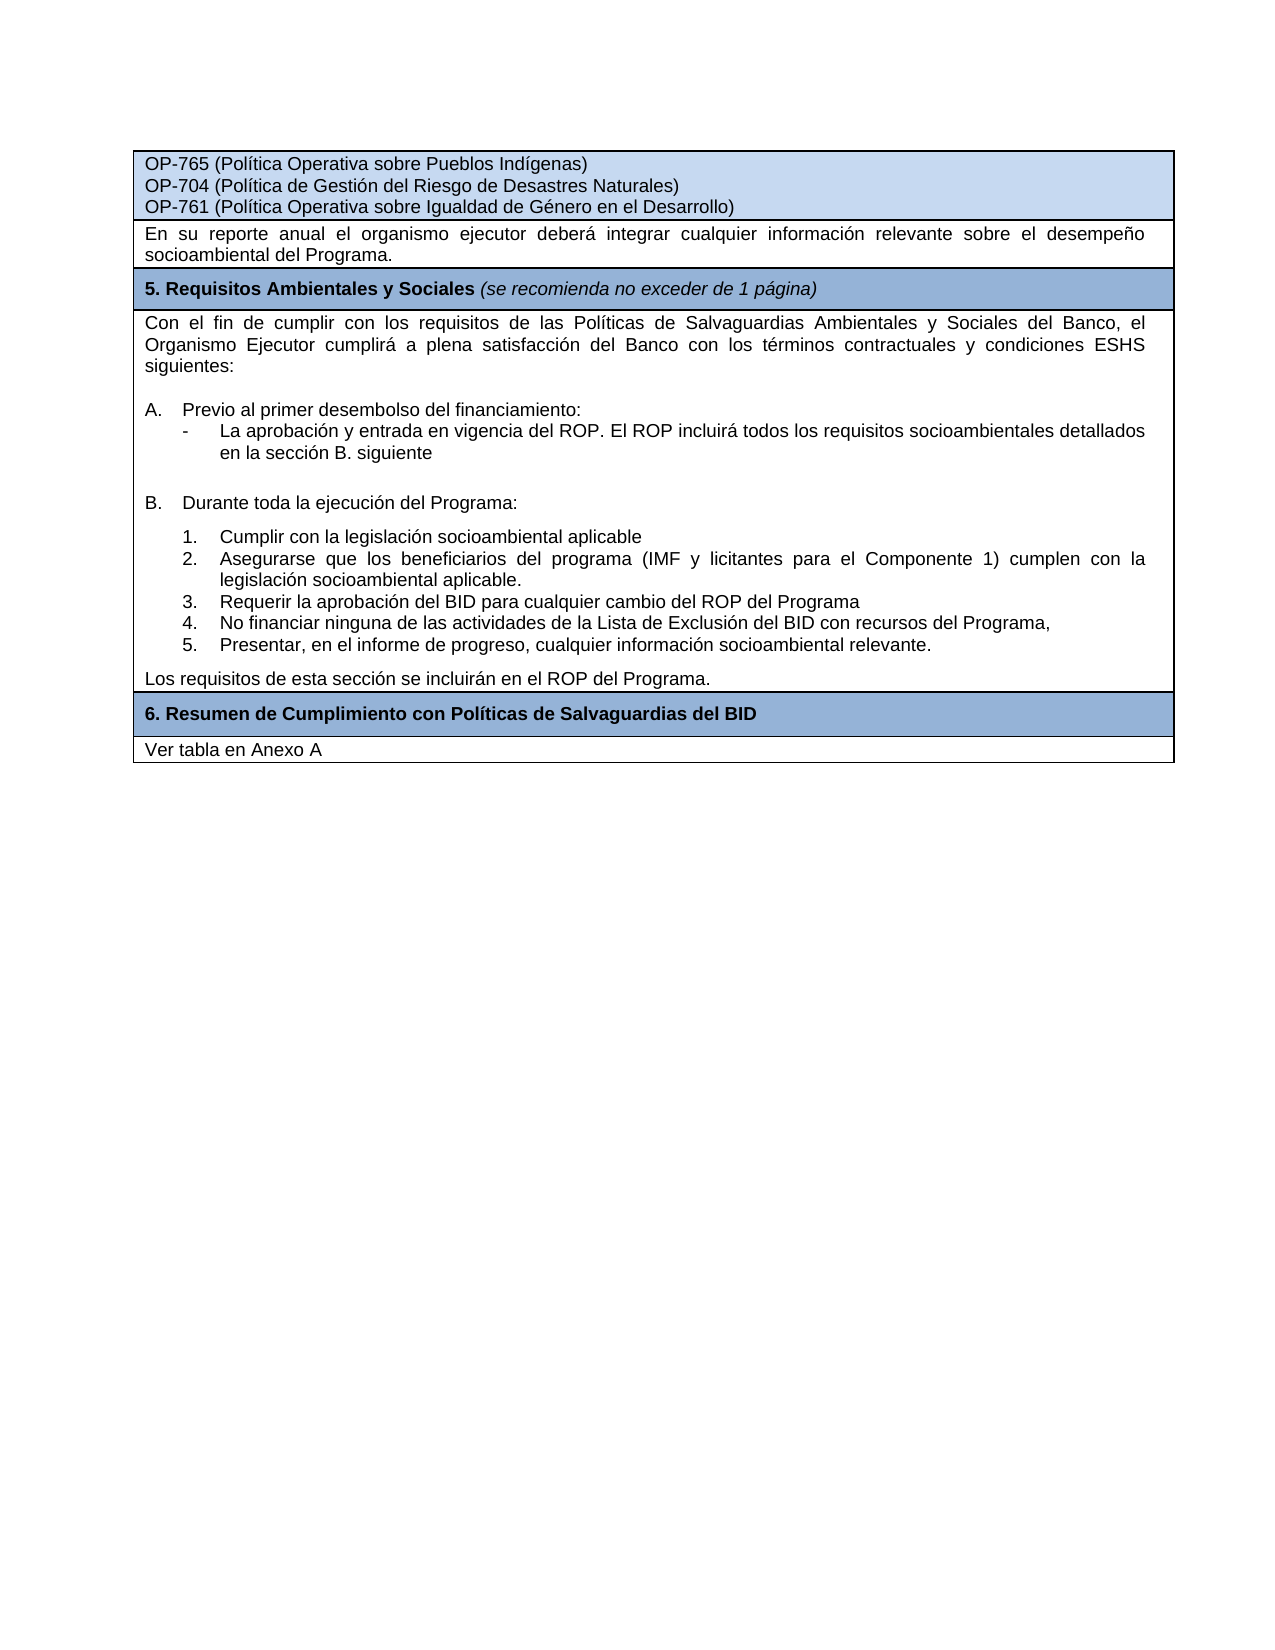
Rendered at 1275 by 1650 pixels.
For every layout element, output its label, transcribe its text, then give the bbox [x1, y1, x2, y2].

table_cell En su reporte anual el organismo ejecutor deberá integrar cualquier información relevante sobre el desempeño socioambiental del Programa. [134, 221, 1173, 267]
table_cell 5. Requisitos Ambientales y Sociales (se recomienda no exceder de 1 página) [134, 269, 1173, 309]
table_cell Con el fin de cumplir con los requisitos de las Políticas de Salvaguardias Ambientales y Sociales del Banco, el Organismo Ejecutor cumplirá a plena satisfacción del Banco con los términos contractuales y condiciones ESHS siguientes: Previo al primer desembolso del financiamiento: La aprobación y entrada en vigencia del ROP. El ROP incluirá todos los requisitos socioambientales detallados en la sección B. siguiente Durante toda la ejecución del Programa: Cumplir con la legislación socioambiental aplicable Asegurarse que los beneficiarios del programa (IMF y licitantes para el Componente 1) cumplen con la legislación socioambiental aplicable. Requerir la aprobación del BID para cualquier cambio del ROP del Programa No financiar ninguna de las actividades de la Lista de Exclusión del BID con recursos del Programa, Presentar, en el informe de progreso, cualquier información socioambiental relevante. Los requisitos de esta sección se incluirán en el ROP del Programa. [134, 311, 1173, 691]
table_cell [134, 152, 1173, 219]
table_cell 6. Resumen de Cumplimiento con Políticas de Salvaguardias del BID [134, 693, 1173, 736]
table_cell Ver tabla en Anexo A [134, 737, 1173, 762]
